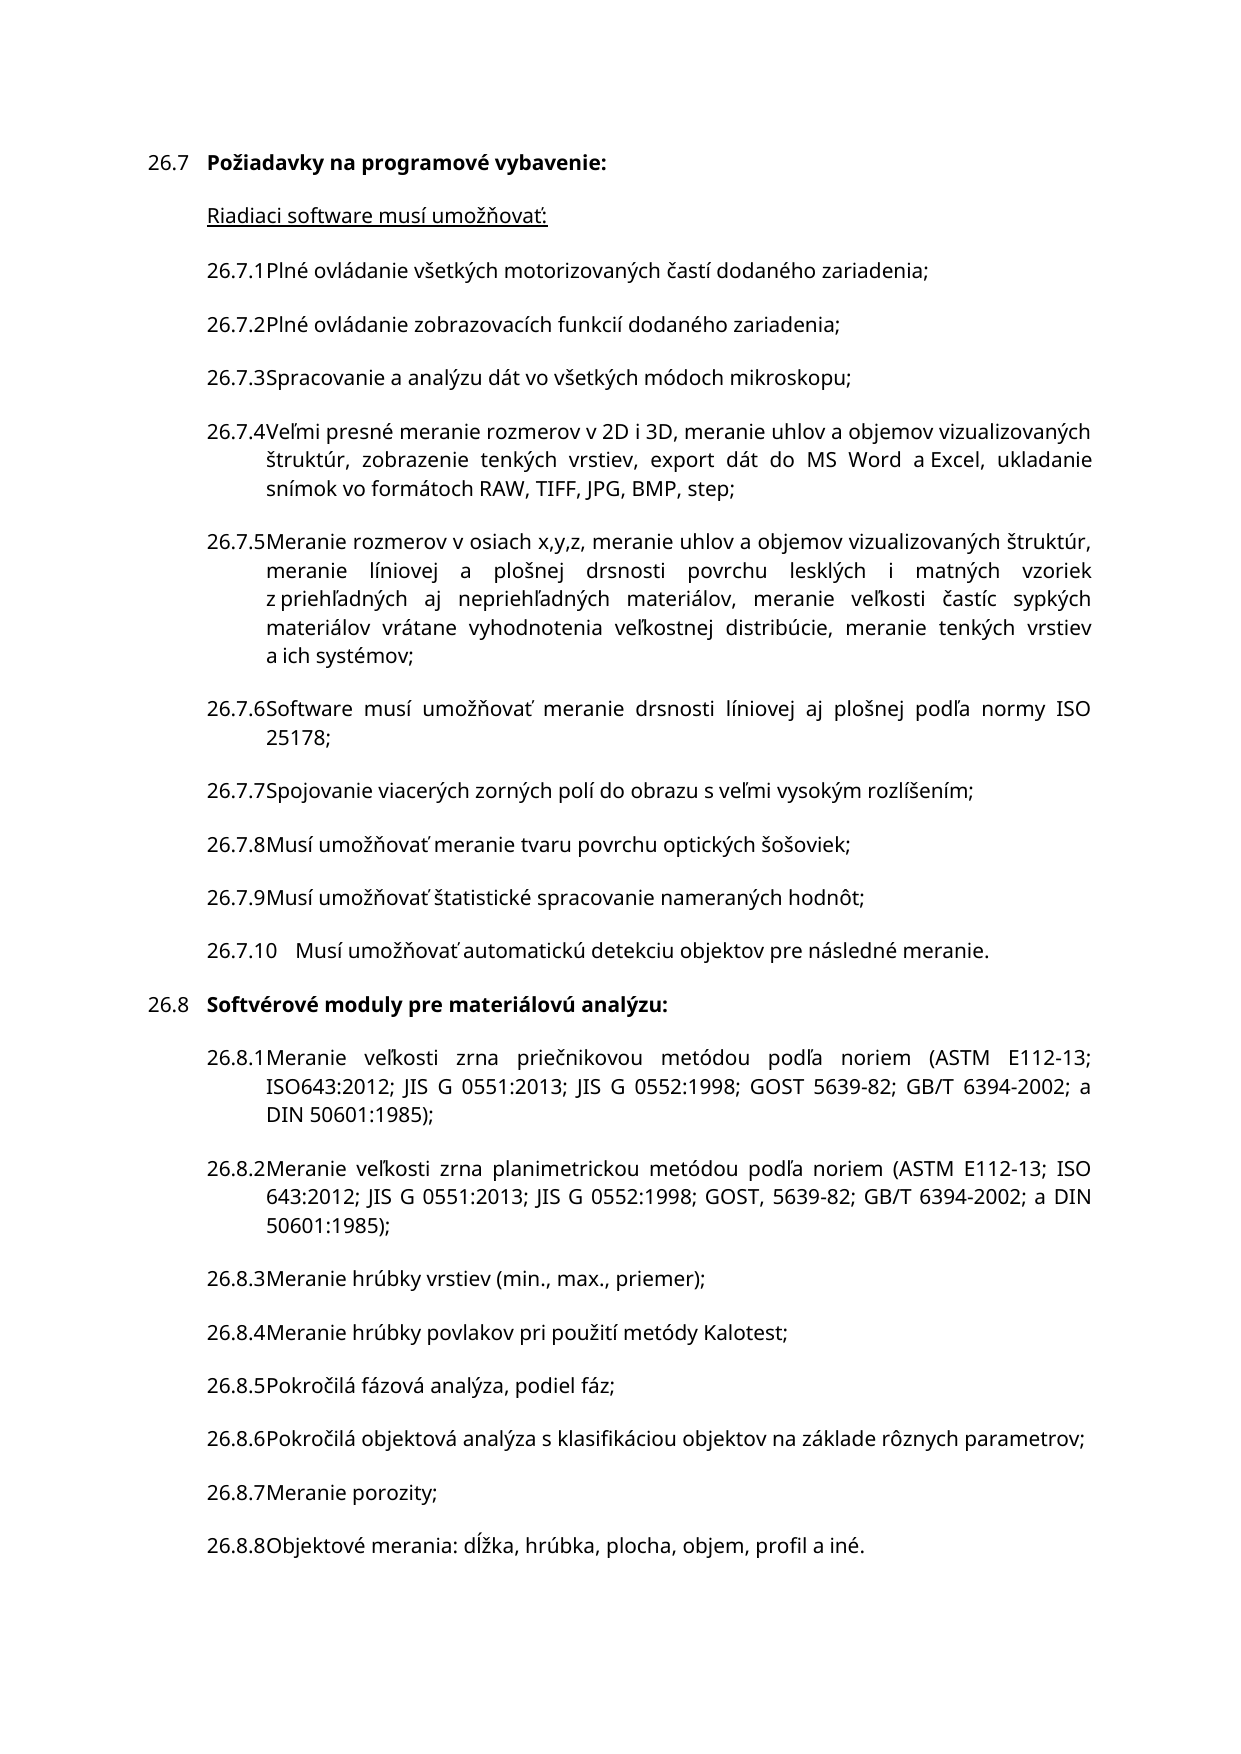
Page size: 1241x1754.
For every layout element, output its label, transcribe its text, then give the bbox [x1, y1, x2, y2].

list Pokročilá objektová analýza s klasifikáciou objektov na základe rôznych parametrov; [207, 1424, 1093, 1453]
list Spracovanie a analýzu dát vo všetkých módoch mikroskopu; [207, 363, 1093, 392]
list Meranie hrúbky vrstiev (min., max., priemer); [207, 1264, 1093, 1293]
text Riadiaci software musí umožňovať: [148, 201, 1093, 229]
list Požiadavky na programové vybavenie: [148, 148, 1093, 176]
list Software musí umožňovať meranie drsnosti líniovej aj plošnej podľa normy ISO 25178; [207, 694, 1093, 751]
list Plné ovládanie všetkých motorizovaných častí dodaného zariadenia; [207, 257, 1093, 285]
list Meranie porozity; [207, 1478, 1093, 1506]
list Spojovanie viacerých zorných polí do obrazu s veľmi vysokým rozlíšením; [207, 776, 1093, 805]
list Meranie veľkosti zrna priečnikovou metódou podľa noriem (ASTM E112-13; ISO643:2012; JIS G 0551:2013; JIS G 0552:1998; GOST 5639-82; GB/T 6394-2002; a DIN 50601:1985); [207, 1043, 1093, 1129]
list Meranie veľkosti zrna planimetrickou metódou podľa noriem (ASTM E112-13; ISO 643:2012; JIS G 0551:2013; JIS G 0552:1998; GOST, 5639-82; GB/T 6394-2002; a DIN 50601:1985); [207, 1154, 1093, 1239]
list Softvérové moduly pre materiálovú analýzu: [148, 990, 1093, 1018]
list Musí umožňovať automatickú detekciu objektov pre následné meranie. [207, 937, 1093, 965]
list Meranie hrúbky povlakov pri použití metódy Kalotest; [207, 1318, 1093, 1346]
list Musí umožňovať štatistické spracovanie nameraných hodnôt; [207, 883, 1093, 912]
list Meranie rozmerov v osiach x,y,z, meranie uhlov a objemov vizualizovaných štruktúr, meranie líniovej a plošnej drsnosti povrchu lesklých i matných vzoriek z priehľadných aj nepriehľadných materiálov, meranie veľkosti častíc sypkých materiálov vrátane vyhodnotenia veľkostnej distribúcie, meranie tenkých vrstiev a ich systémov; [207, 527, 1093, 669]
list Veľmi presné meranie rozmerov v 2D i 3D, meranie uhlov a objemov vizualizovaných štruktúr, zobrazenie tenkých vrstiev, export dát do MS Word a Excel, ukladanie snímok vo formátoch RAW, TIFF, JPG, BMP, step; [207, 417, 1093, 502]
list Pokročilá fázová analýza, podiel fáz; [207, 1371, 1093, 1399]
list Plné ovládanie zobrazovacích funkcií dodaného zariadenia; [207, 310, 1093, 338]
list Musí umožňovať meranie tvaru povrchu optických šošoviek; [207, 830, 1093, 858]
list Objektové merania: dĺžka, hrúbka, plocha, objem, profil a iné. [207, 1531, 1093, 1560]
